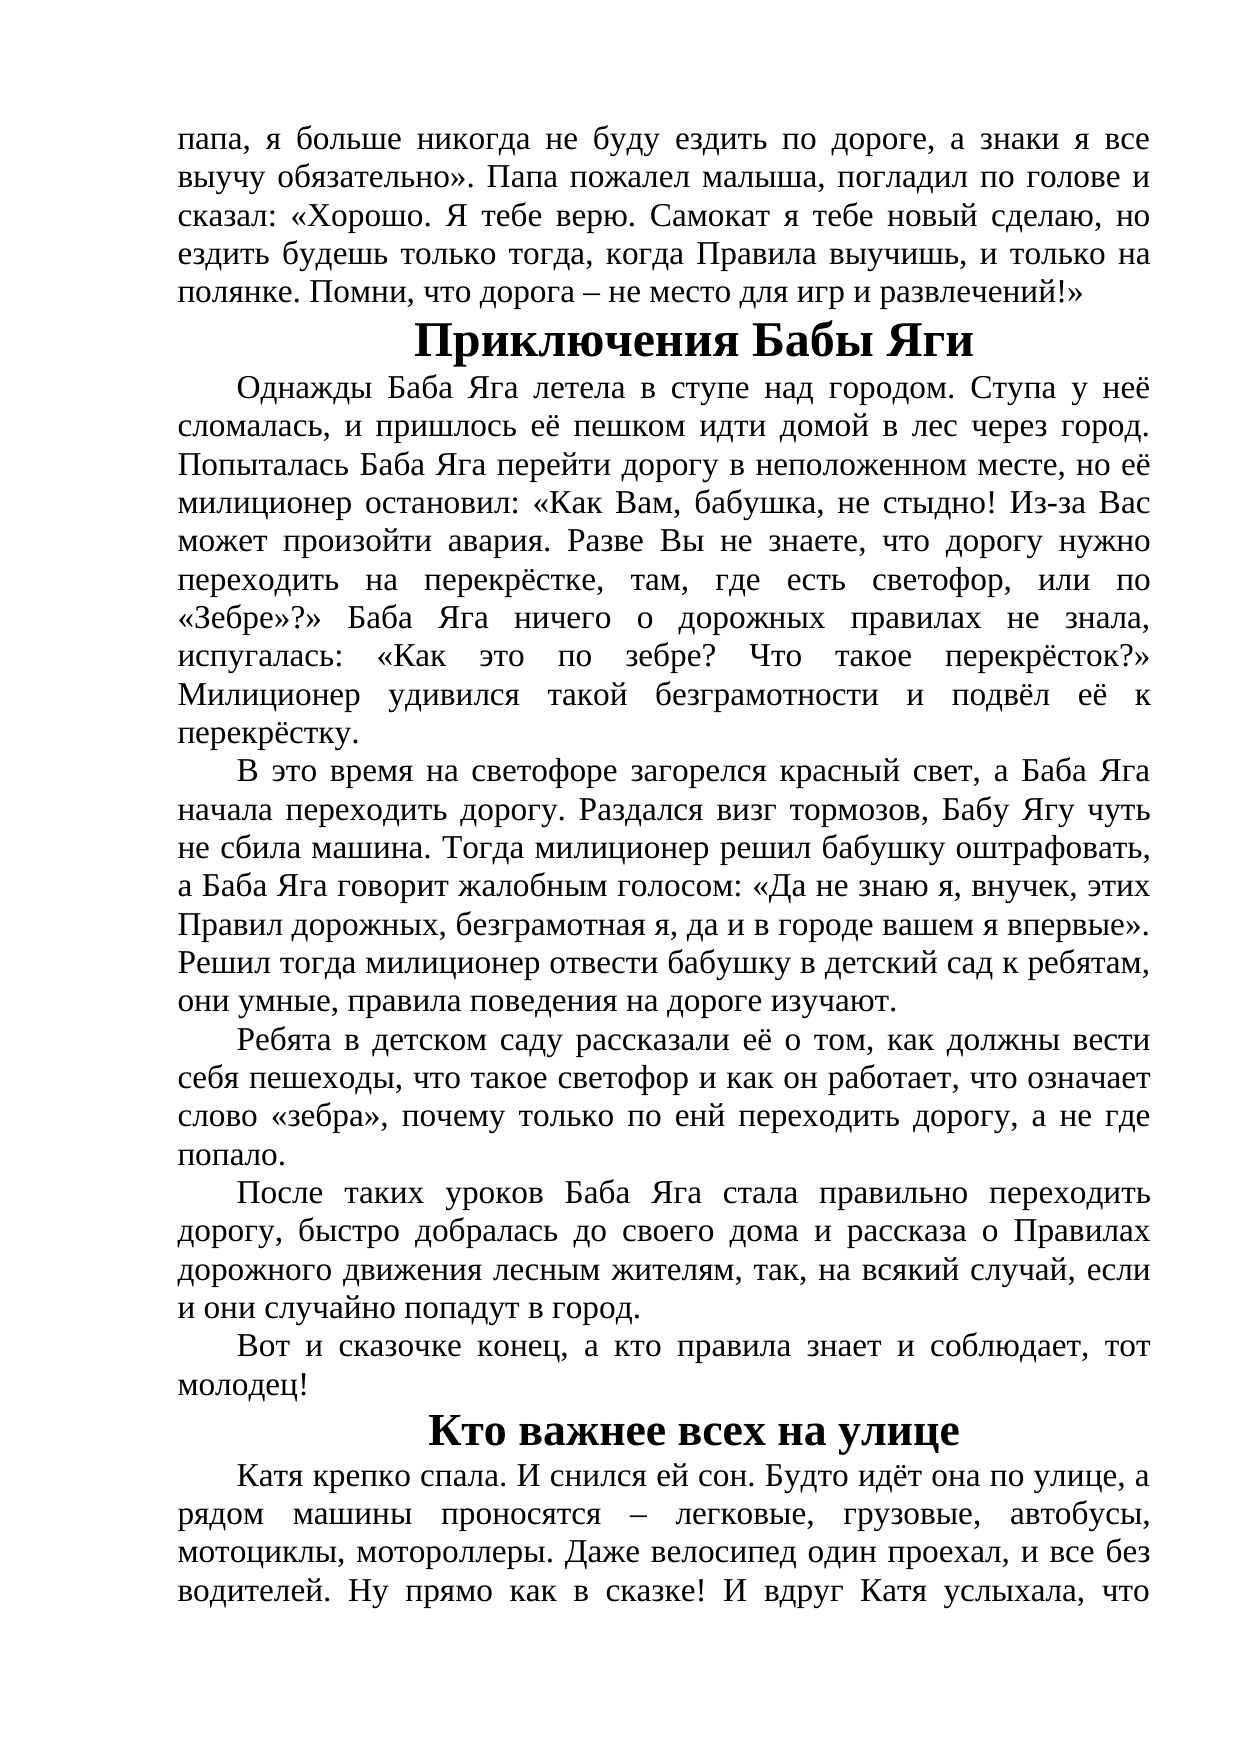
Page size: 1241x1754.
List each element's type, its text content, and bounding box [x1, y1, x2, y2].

text Кто важнее всех на улице [177, 1402, 1152, 1455]
text В это время на светофоре загорелся красный свет, а Баба Яга начала переходить дорогу. Раздался визг тормозов, Бабу Ягу чуть не сбила машина. Тогда милиционер решил бабушку оштрафовать, а Баба Яга говорит жалобным голосом: «Да не знаю я, внучек, этих Правил дорожных, безграмотная я, да и в городе вашем я впервые». Решил тогда милиционер отвести бабушку в детский сад к ребятам, они умные, правила поведения на дороге изучают. [177, 751, 1152, 1019]
text После таких уроков Баба Яга стала правильно переходить дорогу, быстро добралась до своего дома и рассказа о Правилах дорожного движения лесным жителям, так, на всякий случай, если и они случайно попадут в город. [177, 1172, 1152, 1326]
text Вот и сказочке конец, а кто правила знает и соблюдает, тот молодец! [177, 1326, 1152, 1402]
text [177, 118, 1152, 310]
text Однажды Баба Яга летела в ступе над городом. Ступа у неё сломалась, и пришлось её пешком идти домой в лес через город. Попыталась Баба Яга перейти дорогу в неположенном месте, но её милиционер остановил: «Как Вам, бабушка, не стыдно! Из-за Вас может произойти авария. Разве Вы не знаете, что дорогу нужно переходить на перекрёстке, там, где есть светофор, или по «Зебре»?» Баба Яга ничего о дорожных правилах не знала, испугалась: «Как это по зебре? Что такое перекрёсток?» Милиционер удивился такой безграмотности и подвёл её к перекрёстку. [177, 367, 1152, 751]
text Ребята в детском саду рассказали её о том, как должны вести себя пешеходы, что такое светофор и как он работает, что означает слово «зебра», почему только по енй переходить дорогу, а не где попало. [177, 1019, 1152, 1172]
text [177, 1455, 1152, 1608]
text Приключения Бабы Яги [177, 310, 1152, 367]
